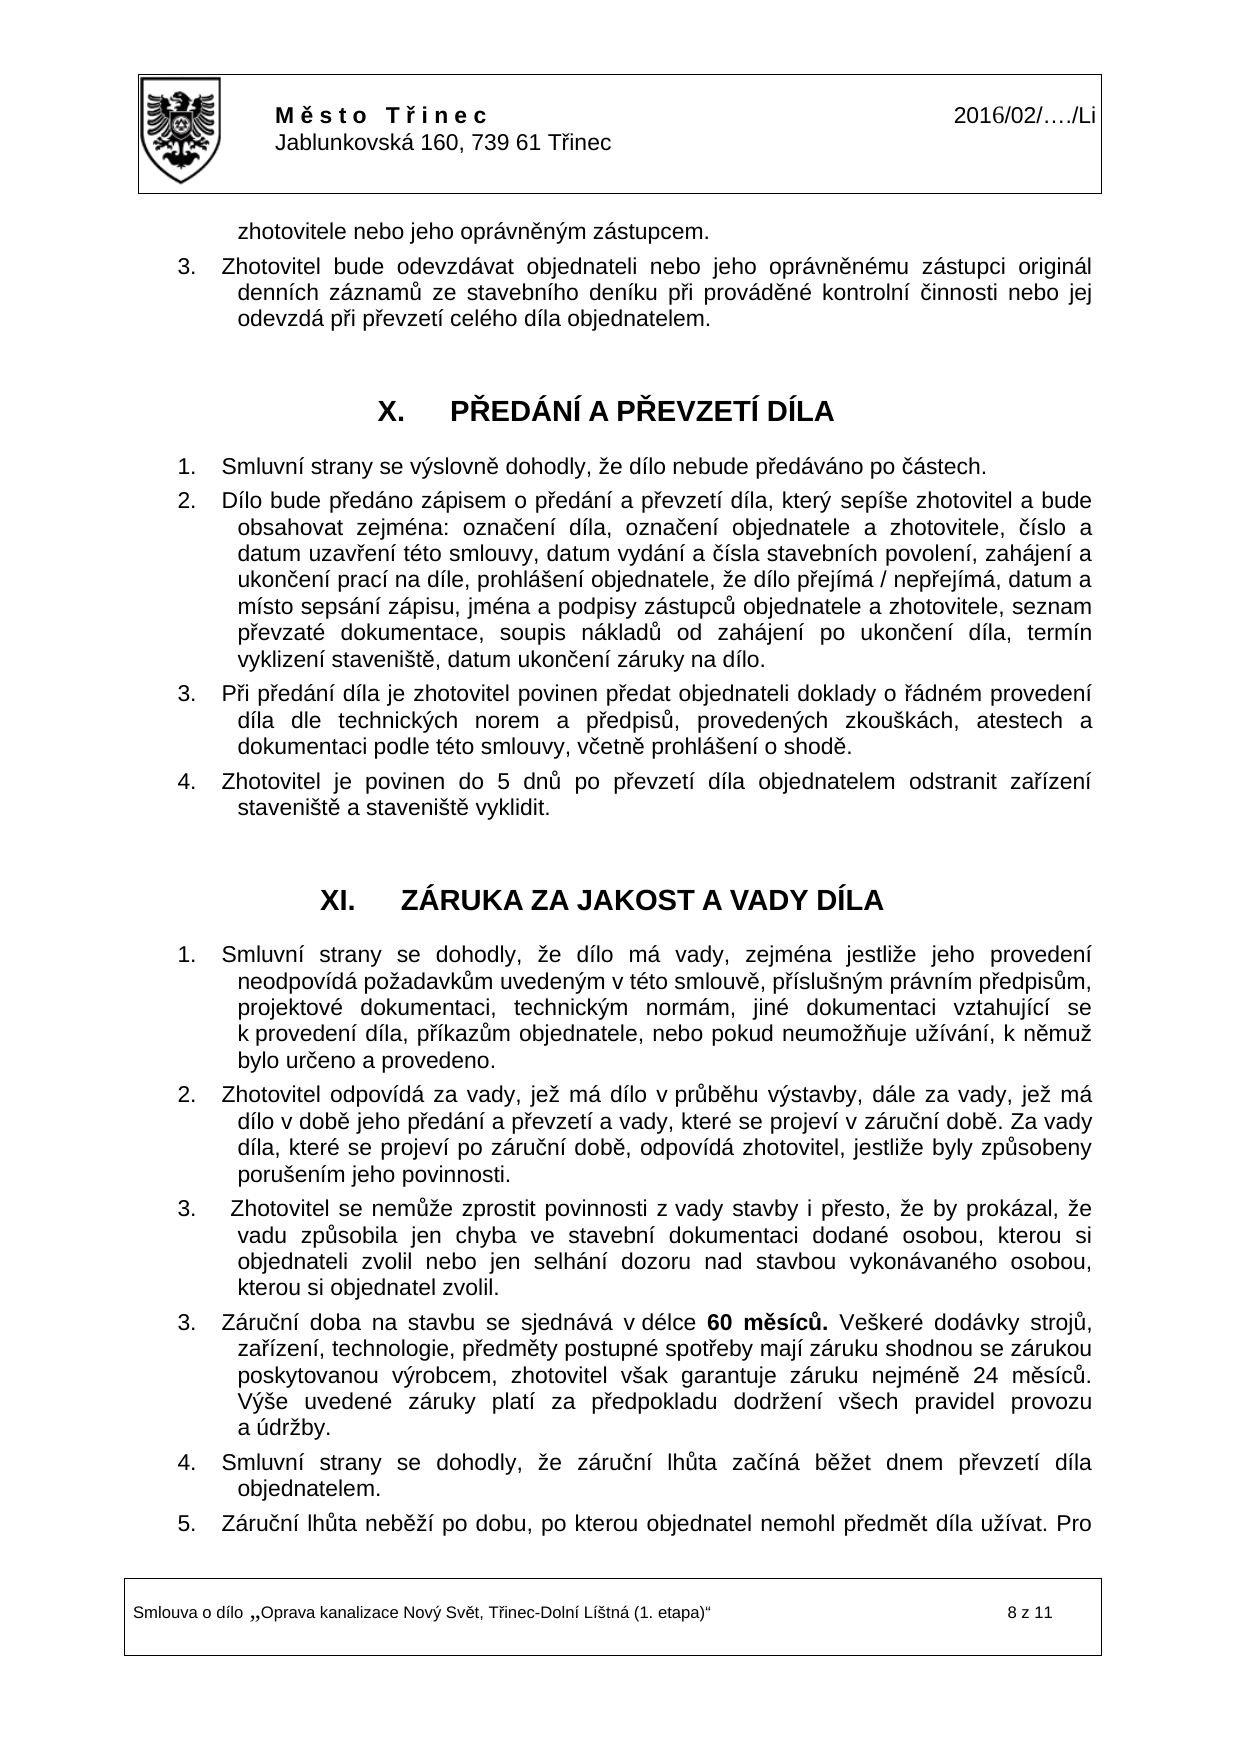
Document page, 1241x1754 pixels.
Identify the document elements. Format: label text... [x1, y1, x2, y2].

subtitle 2. Dílo bude předáno zápisem o předání a převzetí díla, který sepíše zhotovitel a bude obsahovat zejména: označení díla, označení objednatele a zhotovitele, číslo a datum uzavření této smlouvy, datum vydání a čísla stavebních povolení, zahájení a ukončení prací na díle, prohlášení objednatele, že dílo přejímá / nepřejímá, datum a místo sepsání zápisu, jména a podpisy zástupců objednatele a zhotovitele, seznam převzaté dokumentace, soupis nákladů od zahájení po ukončení díla, termín vyklizení staveniště, datum ukončení záruky na dílo. [177, 487, 1093, 672]
subtitle 1. Smluvní strany se výslovně dohodly, že dílo nebude předáváno po částech. [177, 453, 1093, 479]
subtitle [177, 218, 1093, 244]
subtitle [177, 1510, 1093, 1536]
subtitle 1. Smluvní strany se dohodly, že dílo má vady, zejména jestliže jeho provedení neodpovídá požadavkům uvedeným v této smlouvě, příslušným právním předpisům, projektové dokumentaci, technickým normám, jiné dokumentaci vztahující se k provedení díla, příkazům objednatele, nebo pokud neumožňuje užívání, k němuž bylo určeno a provedeno. [177, 941, 1093, 1073]
subtitle 4. Zhotovitel je povinen do 5 dnů po převzetí díla objednatelem odstranit zařízení staveniště a staveniště vyklidit. [177, 768, 1093, 820]
subtitle 4. Smluvní strany se dohodly, že záruční lhůta začíná běžet dnem převzetí díla objednatelem. [177, 1449, 1093, 1502]
subtitle 3. Zhotovitel se nemůže zprostit povinnosti z vady stavby i přesto, že by prokázal, že vadu způsobila jen chyba ve stavební dokumentaci dodané osobou, kterou si objednateli zvolil nebo jen selhání dozoru nad stavbou vykonávaného osobou, kterou si objednatel zvolil. [177, 1195, 1093, 1301]
subtitle 3. Při předání díla je zhotovitel povinen předat objednateli doklady o řádném provedení díla dle technických norem a předpisů, provedených zkouškách, atestech a dokumentaci podle této smlouvy, včetně prohlášení o shodě. [177, 680, 1093, 759]
subtitle ZÁRUKA ZA JAKOST A VADY DÍLA [148, 883, 1093, 916]
subtitle 3. Záruční doba na stavbu se sjednává v délce 60 měsíců. Veškeré dodávky strojů, zařízení, technologie, předměty postupné spotřeby mají záruku shodnou se zárukou poskytovanou výrobcem, zhotovitel však garantuje záruku nejméně 24 měsíců. Výše uvedené záruky platí za předpokladu dodržení všech pravidel provozu a údržby. [177, 1309, 1093, 1441]
subtitle 2. Zhotovitel odpovídá za vady, jež má dílo v průběhu výstavby, dále za vady, jež má dílo v době jeho předání a převzetí a vady, které se projeví v záruční době. Za vady díla, které se projeví po záruční době, odpovídá zhotovitel, jestliže byly způsobeny porušením jeho povinnosti. [177, 1081, 1093, 1187]
subtitle 3. Zhotovitel bude odevzdávat objednateli nebo jeho oprávněnému zástupci originál denních záznamů ze stavebního deníku při prováděné kontrolní činnosti nebo jej odevzdá při převzetí celého díla objednatelem. [177, 253, 1093, 332]
subtitle PŘEDÁNÍ A PŘEVZETÍ DÍLA [148, 394, 1093, 428]
